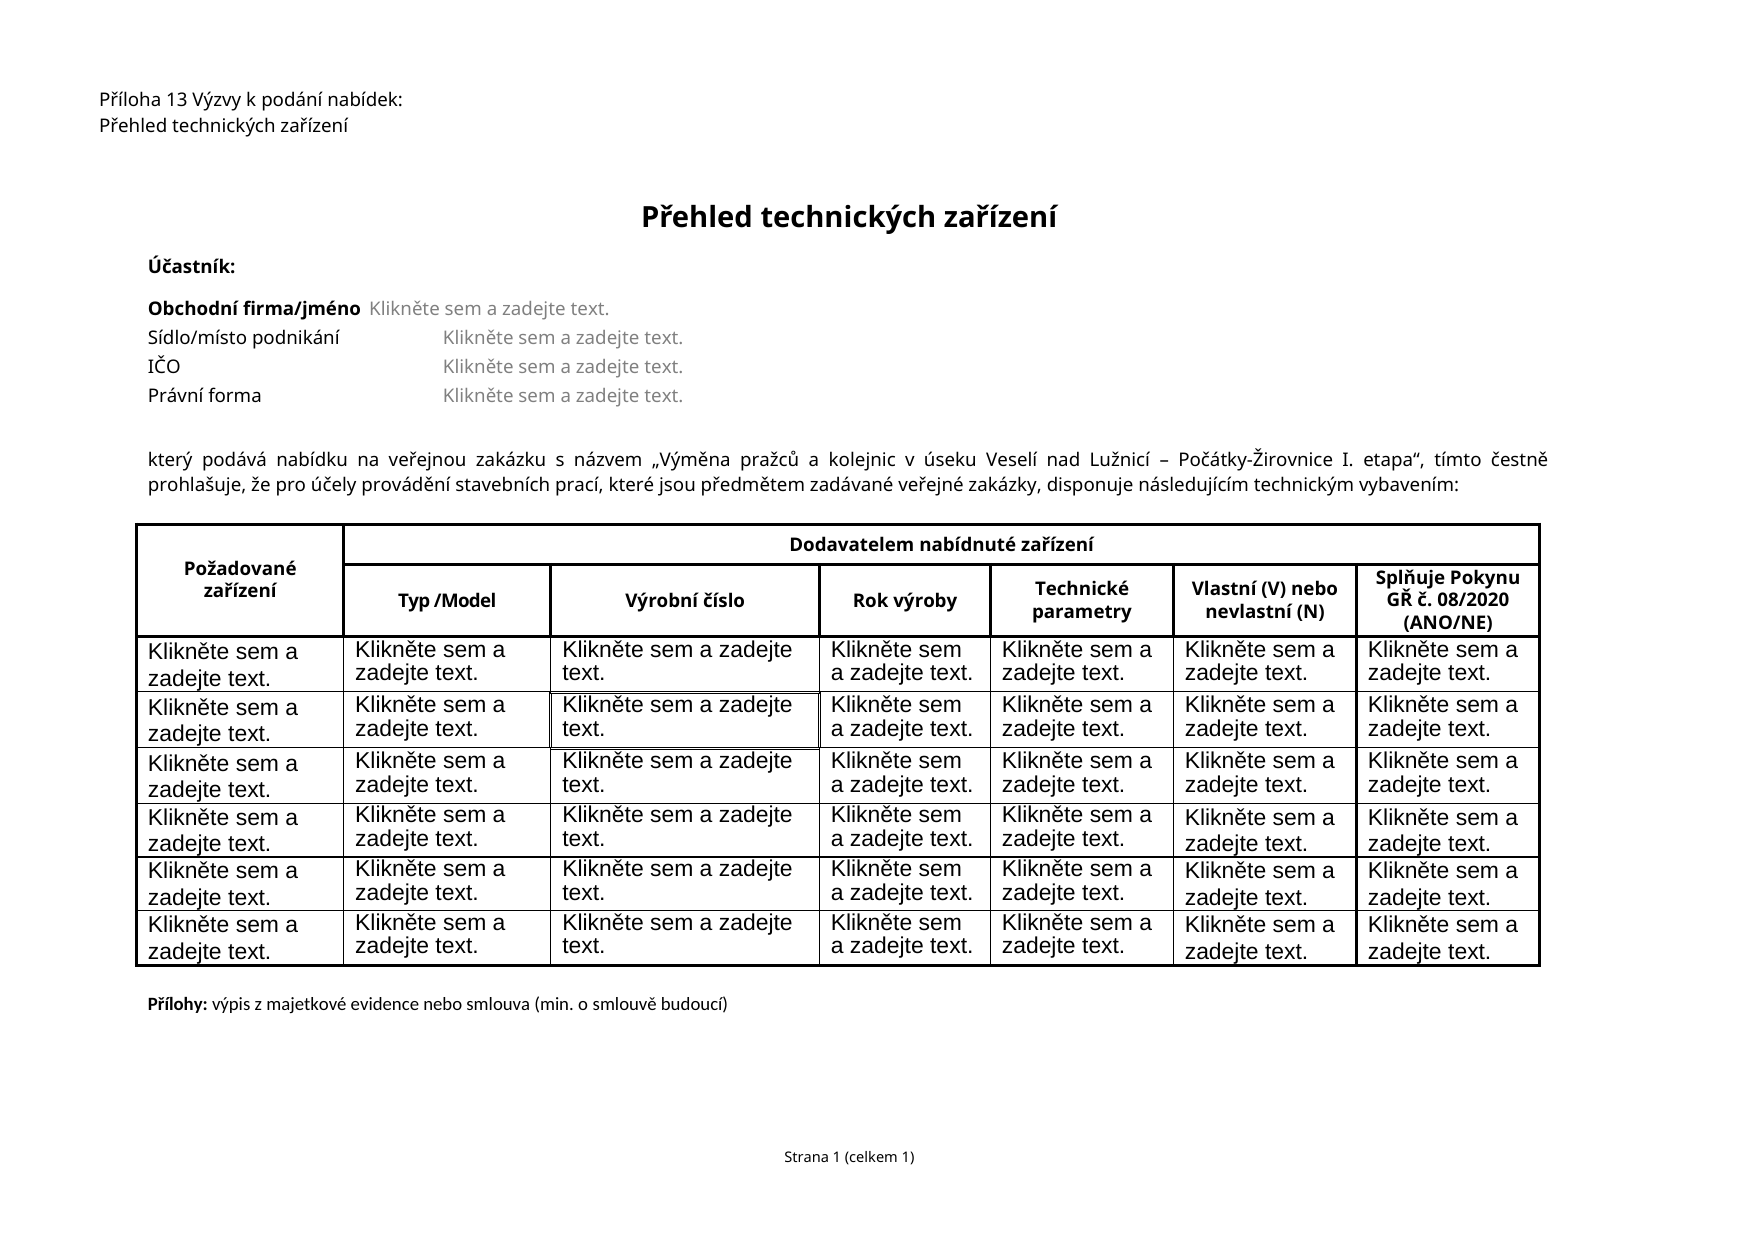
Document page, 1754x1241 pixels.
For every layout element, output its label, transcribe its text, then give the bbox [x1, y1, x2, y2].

text Sídlo/místo podnikání [148, 321, 1551, 350]
table_header Požadované zařízení [138, 526, 342, 635]
text který podává nabídku na veřejnou zakázku s názvem „Výměna pražců a kolejnic v úseku Veselí nad Lužnicí – Počátky-Žirovnice I. etapa“, tímto čestně prohlašuje, že pro účely provádění stavebních prací, které jsou předmětem zadávané veřejné zakázky, disponuje následujícím technickým vybavením: [148, 446, 1551, 497]
table_header Dodavatelem nabídnuté zařízení [345, 526, 1538, 563]
text Právní forma [148, 379, 1551, 408]
title Přehled technických zařízení [148, 196, 1551, 236]
text Přílohy: výpis z majetkové evidence nebo smlouva (min. o smlouvě budoucí) [148, 993, 1551, 1016]
text IČO [148, 350, 1551, 379]
table_cell Vlastní (V) nebo nevlastní (N) [1175, 566, 1355, 635]
table_cell Rok výroby [821, 566, 989, 635]
table_cell Technické parametry [992, 566, 1172, 635]
text Obchodní firma/jméno [148, 292, 1551, 321]
table_cell Typ /Model [345, 566, 549, 635]
text Účastník: [148, 249, 1551, 279]
table_cell Výrobní číslo [552, 566, 818, 635]
table_cell Splňuje Pokynu GŘ č. 08/2020 (ANO/NE) [1358, 566, 1538, 635]
